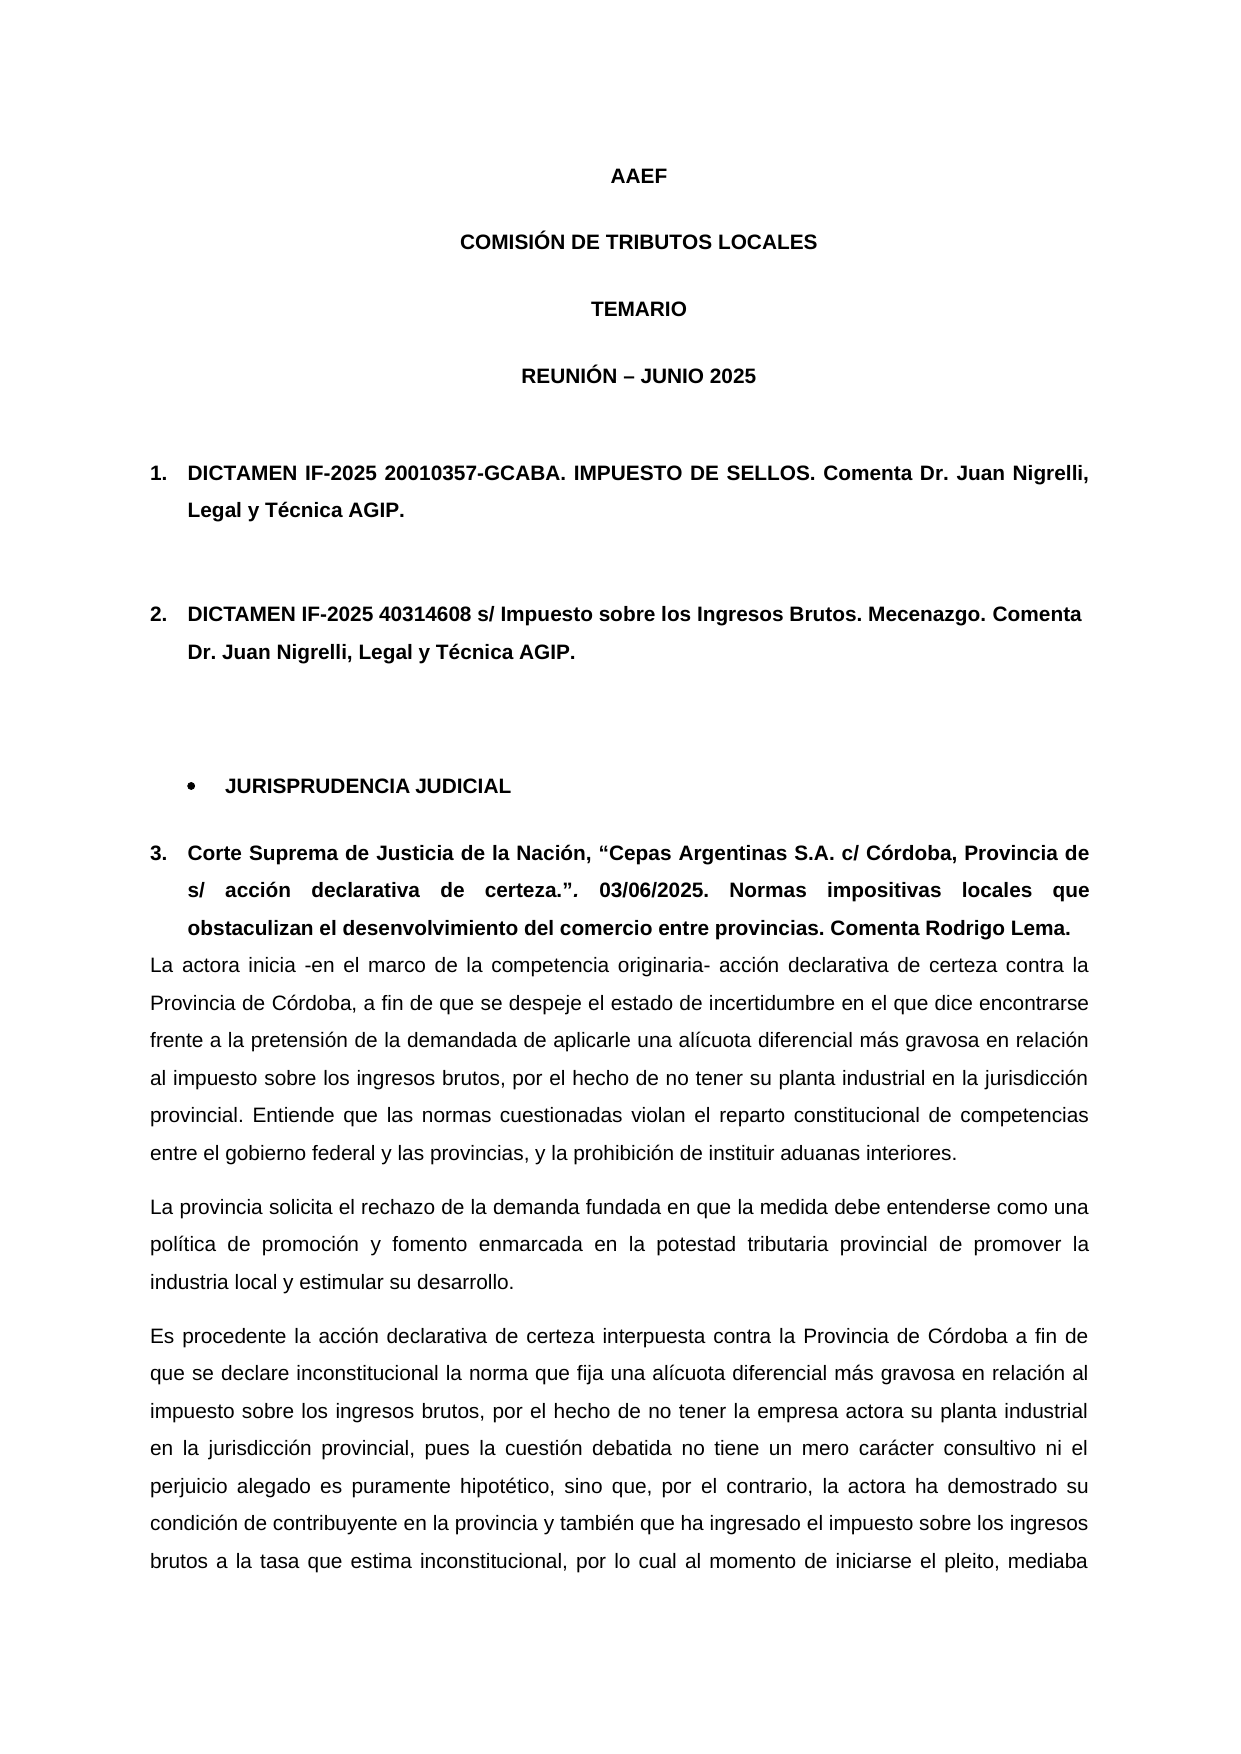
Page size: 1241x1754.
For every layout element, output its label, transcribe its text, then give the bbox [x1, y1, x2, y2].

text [150, 1310, 1090, 1573]
text REUNIÓN – JUNIO 2025 [150, 350, 1090, 387]
list DICTAMEN IF-2025 20010357-GCABA. IMPUESTO DE SELLOS. Comenta Dr. Juan Nigrelli, Legal y Técnica AGIP. [150, 447, 1090, 522]
text AAEF [150, 150, 1090, 187]
list DICTAMEN IF-2025 40314608 s/ Impuesto sobre los Ingresos Brutos. Mecenazgo. Comenta Dr. Juan Nigrelli, Legal y Técnica AGIP. [150, 588, 1090, 663]
text TEMARIO [150, 283, 1090, 321]
text La actora inicia -en el marco de la competencia originaria- acción declarativa de certeza contra la Provincia de Córdoba, a fin de que se despeje el estado de incertidumbre en el que dice encontrarse frente a la pretensión de la demandada de aplicarle una alícuota diferencial más gravosa en relación al impuesto sobre los ingresos brutos, por el hecho de no tener su planta industrial en la jurisdicción provincial. Entiende que las normas cuestionadas violan el reparto constitucional de competencias entre el gobierno federal y las provincias, y la prohibición de instituir aduanas interiores. [150, 939, 1090, 1164]
list JURISPRUDENCIA JUDICIAL [187, 760, 1090, 798]
text COMISIÓN DE TRIBUTOS LOCALES [150, 217, 1090, 254]
list Corte Suprema de Justicia de la Nación, “Cepas Argentinas S.A. c/ Córdoba, Provincia de s/ acción declarativa de certeza.”. 03/06/2025. Normas impositivas locales que obstaculizan el desenvolvimiento del comercio entre provincias. Comenta Rodrigo Lema. [150, 827, 1090, 939]
text La provincia solicita el rechazo de la demanda fundada en que la medida debe entenderse como una política de promoción y fomento enmarcada en la potestad tributaria provincial de promover la industria local y estimular su desarrollo. [150, 1181, 1090, 1293]
